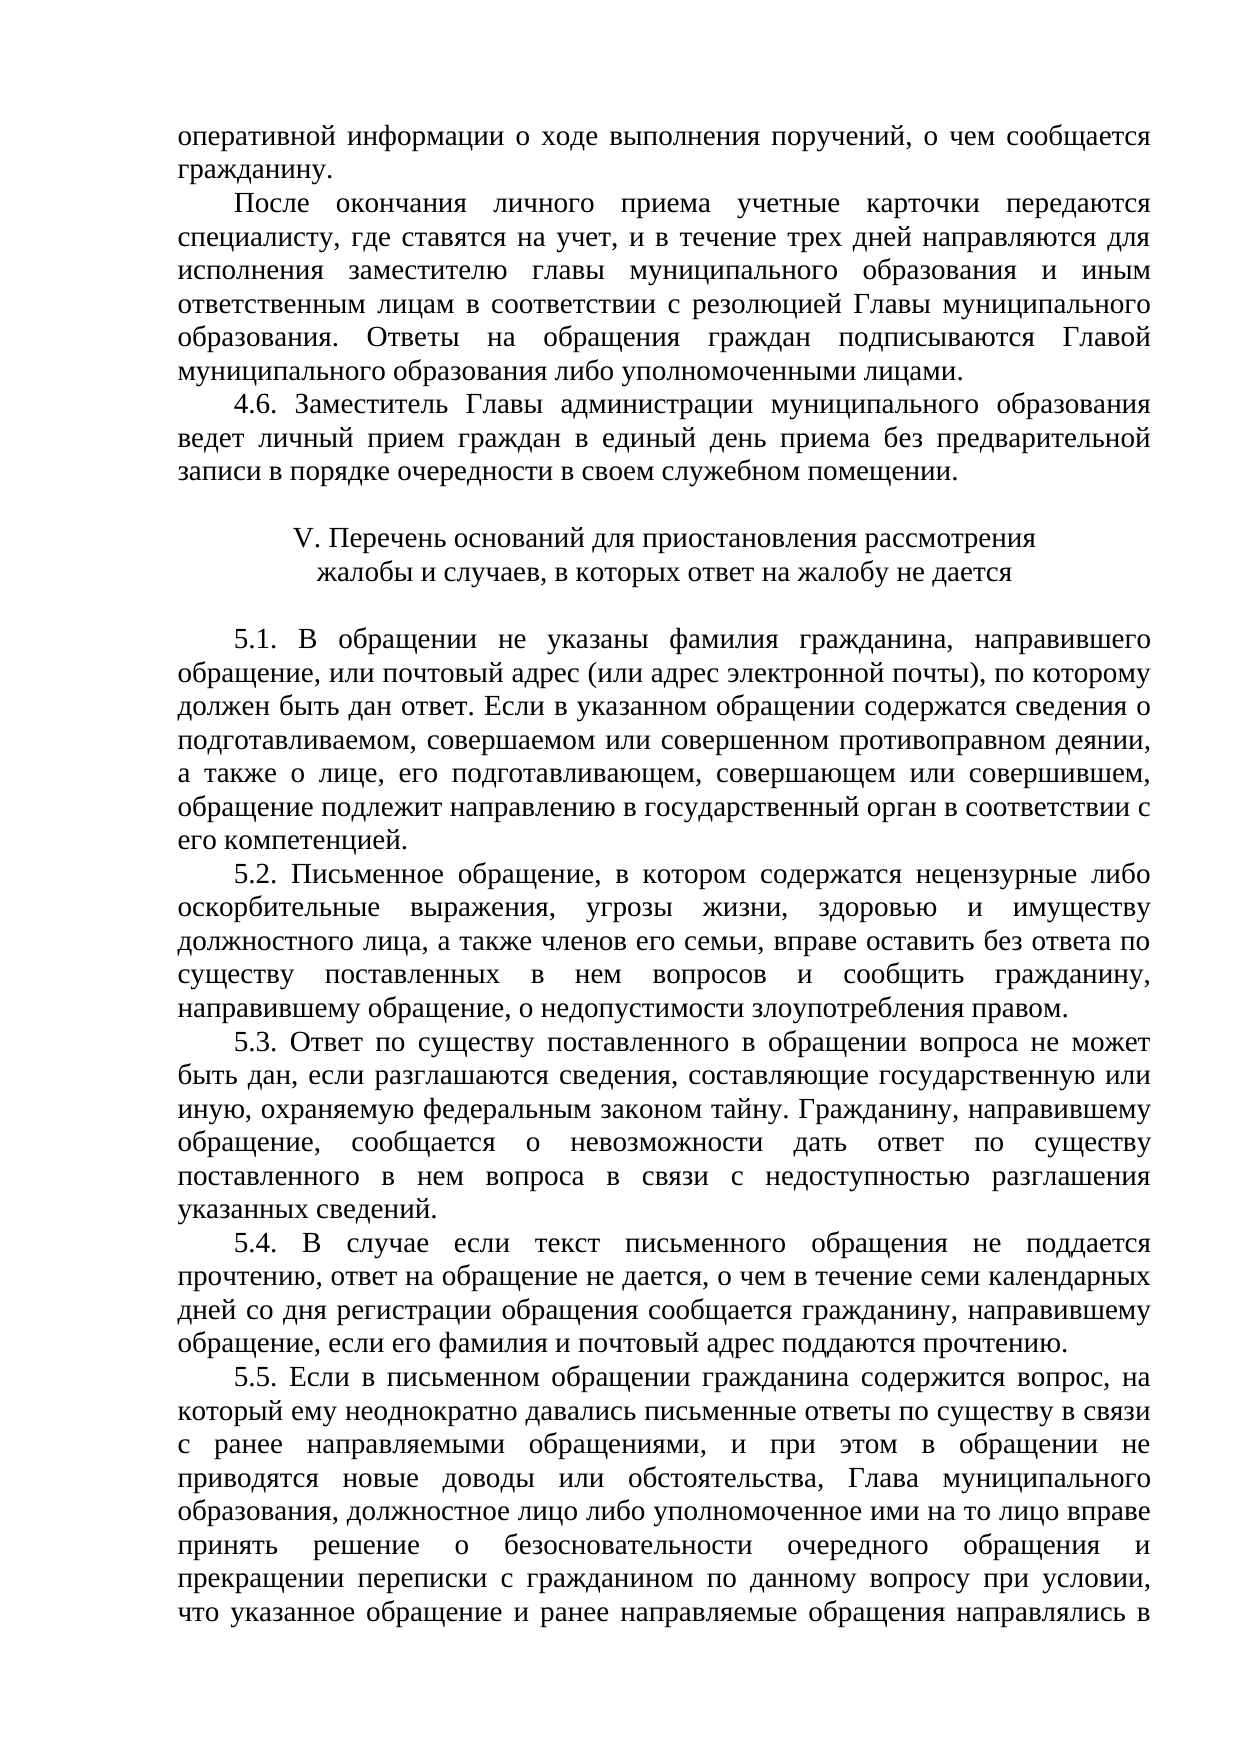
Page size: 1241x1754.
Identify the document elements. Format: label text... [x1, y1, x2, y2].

text 5.4. В случае если текст письменного обращения не поддается прочтению, ответ на обращение не дается, о чем в течение семи календарных дней со дня регистрации обращения сообщается гражданину, направившему обращение, если его фамилия и почтовый адрес поддаются прочтению. [177, 1225, 1152, 1359]
text 5.1. В обращении не указаны фамилия гражданина, направившего обращение, или почтовый адрес (или адрес электронной почты), по которому должен быть дан ответ. Если в указанном обращении содержатся сведения о подготавливаемом, совершаемом или совершенном противоправном деянии, а также о лице, его подготавливающем, совершающем или совершившем, обращение подлежит направлению в государственный орган в соответствии с его компетенцией. [177, 621, 1152, 856]
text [177, 118, 1152, 185]
text 5.3. Ответ по существу поставленного в обращении вопроса не может быть дан, если разглашаются сведения, составляющие государственную или иную, охраняемую федеральным законом тайну. Гражданину, направившему обращение, сообщается о невозможности дать ответ по существу поставленного в нем вопроса в связи с недоступностью разглашения указанных сведений. [177, 1024, 1152, 1225]
text 5.2. Письменное обращение, в котором содержатся нецензурные либо оскорбительные выражения, угрозы жизни, здоровью и имуществу должностного лица, а также членов его семьи, вправе оставить без ответа по существу поставленных в нем вопросов и сообщить гражданину, направившему обращение, о недопустимости злоупотребления правом. [177, 856, 1152, 1024]
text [177, 1359, 1152, 1627]
text После окончания личного приема учетные карточки передаются специалисту, где ставятся на учет, и в течение трех дней направляются для исполнения заместителю главы муниципального образования и иным ответственным лицам в соответствии с резолюцией Главы муниципального образования. Ответы на обращения граждан подписываются Главой муниципального образования либо уполномоченными лицами. [177, 185, 1152, 386]
text 4.6. Заместитель Главы администрации муниципального образования ведет личный прием граждан в единый день приема без предварительной записи в порядке очередности в своем служебном помещении. [177, 386, 1152, 487]
text V. Перечень оснований для приостановления рассмотрения [177, 521, 1152, 554]
text жалобы и случаев, в которых ответ на жалобу не дается [177, 554, 1152, 588]
